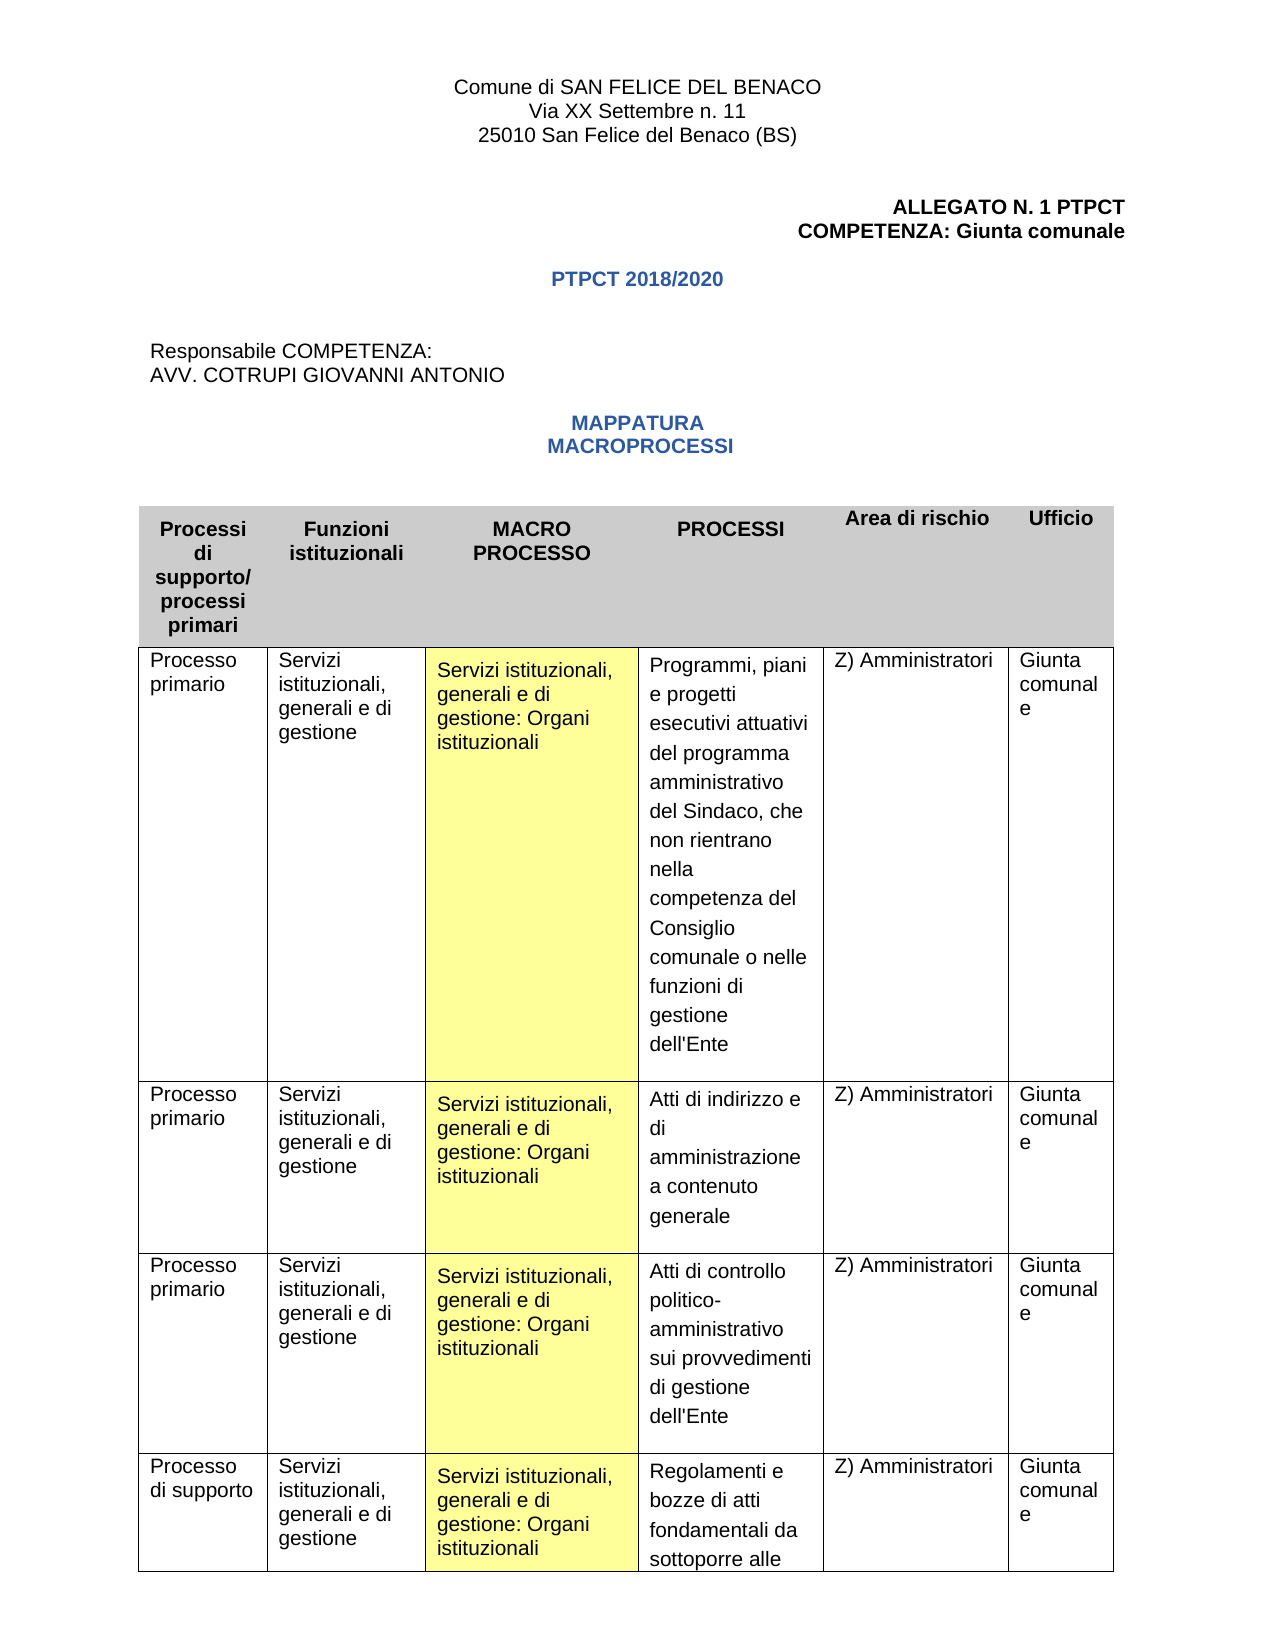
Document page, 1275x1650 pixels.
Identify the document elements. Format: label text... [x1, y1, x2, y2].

table_cell Processo primario [139, 1254, 267, 1453]
table_cell Atti di indirizzo e di amministrazione a contenuto generale [639, 1082, 823, 1252]
table_header MACRO PROCESSO [426, 506, 638, 647]
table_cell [139, 1454, 267, 1571]
table_cell Giunta comunale [1009, 648, 1113, 1081]
text AVV. COTRUPI GIOVANNI ANTONIO [150, 362, 1125, 386]
table_cell Servizi istituzionali, generali e di gestione: Organi istituzionali [426, 1254, 638, 1453]
text Comune di SAN FELICE DEL BENACO [150, 75, 1125, 99]
table_header Funzioni istituzionali [267, 506, 426, 647]
text Via XX Settembre n. 11 [150, 99, 1125, 123]
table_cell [268, 1454, 425, 1571]
table_cell Servizi istituzionali, generali e di gestione [268, 1082, 425, 1252]
table_cell Giunta comunale [1009, 1082, 1113, 1252]
text MAPPATURA [150, 410, 1125, 434]
table_header Ufficio [1008, 506, 1114, 647]
table_cell Processo primario [139, 648, 267, 1081]
table_header Area di rischio [823, 506, 1008, 647]
table_cell Giunta comunale [1009, 1454, 1113, 1571]
table_cell Z) Amministratori [824, 1254, 1008, 1453]
text ALLEGATO N. 1 PTPCT [150, 195, 1125, 219]
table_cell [426, 1454, 638, 1571]
table_cell Processo primario [139, 1082, 267, 1252]
text PTPCT 2018/2020 [150, 267, 1125, 291]
table_header PROCESSI [638, 506, 823, 647]
text COMPETENZA: Giunta comunale [150, 219, 1125, 243]
table_cell Z) Amministratori [824, 1082, 1008, 1252]
table_cell Z) Amministratori [824, 1454, 1008, 1571]
table_cell Servizi istituzionali, generali e di gestione [268, 648, 425, 1081]
table_cell Giunta comunale [1009, 1254, 1113, 1453]
table_header Processi di supporto/processi primari [139, 506, 267, 647]
text 25010 San Felice del Benaco (BS) [150, 123, 1125, 147]
table_cell Z) Amministratori [824, 648, 1008, 1081]
text Responsabile COMPETENZA: [150, 338, 1125, 362]
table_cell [639, 1454, 823, 1571]
text MACROPROCESSI [150, 434, 1125, 458]
table_cell Programmi, piani e progetti esecutivi attuativi del programma amministrativo del Sindaco, che non rientrano nella competenza del Consiglio comunale o nelle funzioni di gestione dell'Ente [639, 648, 823, 1081]
table_cell Servizi istituzionali, generali e di gestione: Organi istituzionali [426, 1082, 638, 1252]
table_cell Servizi istituzionali, generali e di gestione: Organi istituzionali [426, 648, 638, 1081]
table_cell Atti di controllo politico-amministrativo sui provvedimenti di gestione dell'Ente [639, 1254, 823, 1453]
table_cell Servizi istituzionali, generali e di gestione [268, 1254, 425, 1453]
